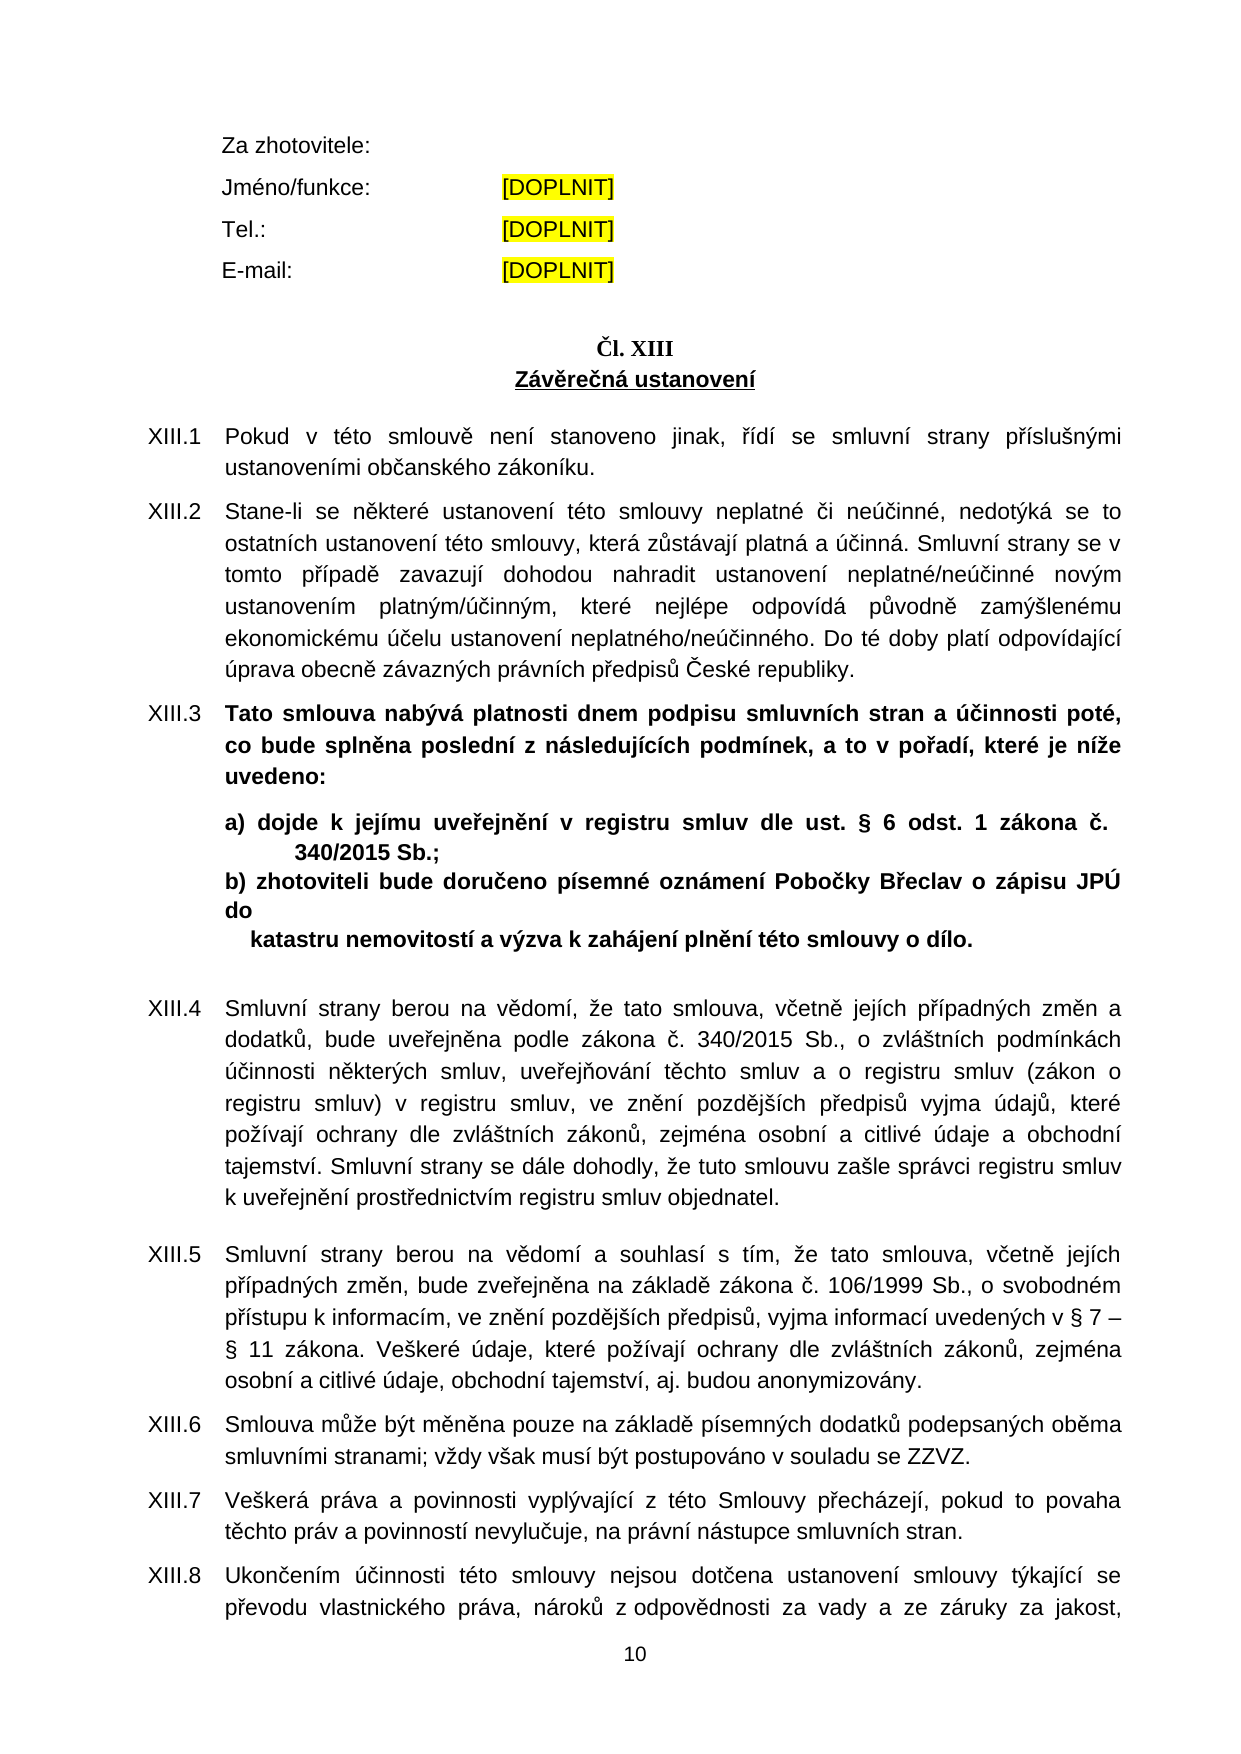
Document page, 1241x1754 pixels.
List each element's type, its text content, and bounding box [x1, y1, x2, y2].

list Pokud v této smlouvě není stanoveno jinak, řídí se smluvní strany příslušnými ustanoveními občanského zákoníku. [148, 423, 1122, 481]
list Smluvní strany berou na vědomí a souhlasí s tím, že tato smlouva, včetně jejích případných změn, bude zveřejněna na základě zákona č. 106/1999 Sb., o svobodném přístupu k informacím, ve znění pozdějších předpisů, vyjma informací uvedených v § 7 – § 11 zákona. Veškeré údaje, které požívají ochrany dle zvláštních zákonů, zejména osobní a citlivé údaje, obchodní tajemství, aj. budou anonymizovány. [148, 1241, 1122, 1393]
list Stane-li se některé ustanovení této smlouvy neplatné či neúčinné, nedotýká se to ostatních ustanovení této smlouvy, která zůstávají platná a účinná. Smluvní strany se v tomto případě zavazují dohodou nahradit ustanovení neplatné/neúčinné novým ustanovením platným/účinným, které nejlépe odpovídá původně zamýšlenému ekonomickému účelu ustanovení neplatného/neúčinného. Do té doby platí odpovídající úprava obecně závazných právních předpisů České republiky. [148, 498, 1122, 682]
list Smlouva může být měněna pouze na základě písemných dodatků podepsaných oběma smluvními stranami; vždy však musí být postupováno v souladu se ZZVZ. [148, 1411, 1122, 1469]
list Smluvní strany berou na vědomí, že tato smlouva, včetně jejích případných změn a dodatků, bude uveřejněna podle zákona č. 340/2015 Sb., o zvláštních podmínkách účinnosti některých smluv, uveřejňování těchto smluv a o registru smluv (zákon o registru smluv) v registru smluv, ve znění pozdějších předpisů vyjma údajů, které požívají ochrany dle zvláštních zákonů, zejména osobní a citlivé údaje a obchodní tajemství. Smluvní strany se dále dohodly, že tuto smlouvu zašle správci registru smluv k uveřejnění prostřednictvím registru smluv objednatel. [148, 995, 1122, 1211]
text E-mail: [DOPLNIT] [192, 255, 1122, 284]
list Tato smlouva nabývá platnosti dnem podpisu smluvních stran a účinnosti poté, co bude splněna poslední z následujících podmínek, a to v pořadí, které je níže uvedeno: [148, 700, 1122, 790]
text Za zhotovitele: [192, 130, 1122, 159]
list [148, 1562, 1122, 1620]
list Veškerá práva a povinnosti vyplývající z této Smlouvy přecházejí, pokud to povaha těchto práv a povinností nevylučuje, na právní nástupce smluvních stran. [148, 1487, 1122, 1545]
list a) dojde k jejímu uveřejnění v registru smluv dle ust. § 6 odst. 1 zákona č. 340/2015 Sb.; [224, 807, 1122, 866]
list b) zhotoviteli bude doručeno písemné oznámení Pobočky Břeclav o zápisu JPÚ do katastru nemovitostí a výzva k zahájení plnění této smlouvy o dílo. [224, 866, 1122, 953]
text Závěrečná ustanovení [148, 334, 1122, 392]
text Tel.: [DOPLNIT] [192, 214, 1122, 243]
text Jméno/funkce: [DOPLNIT] [192, 172, 1122, 201]
